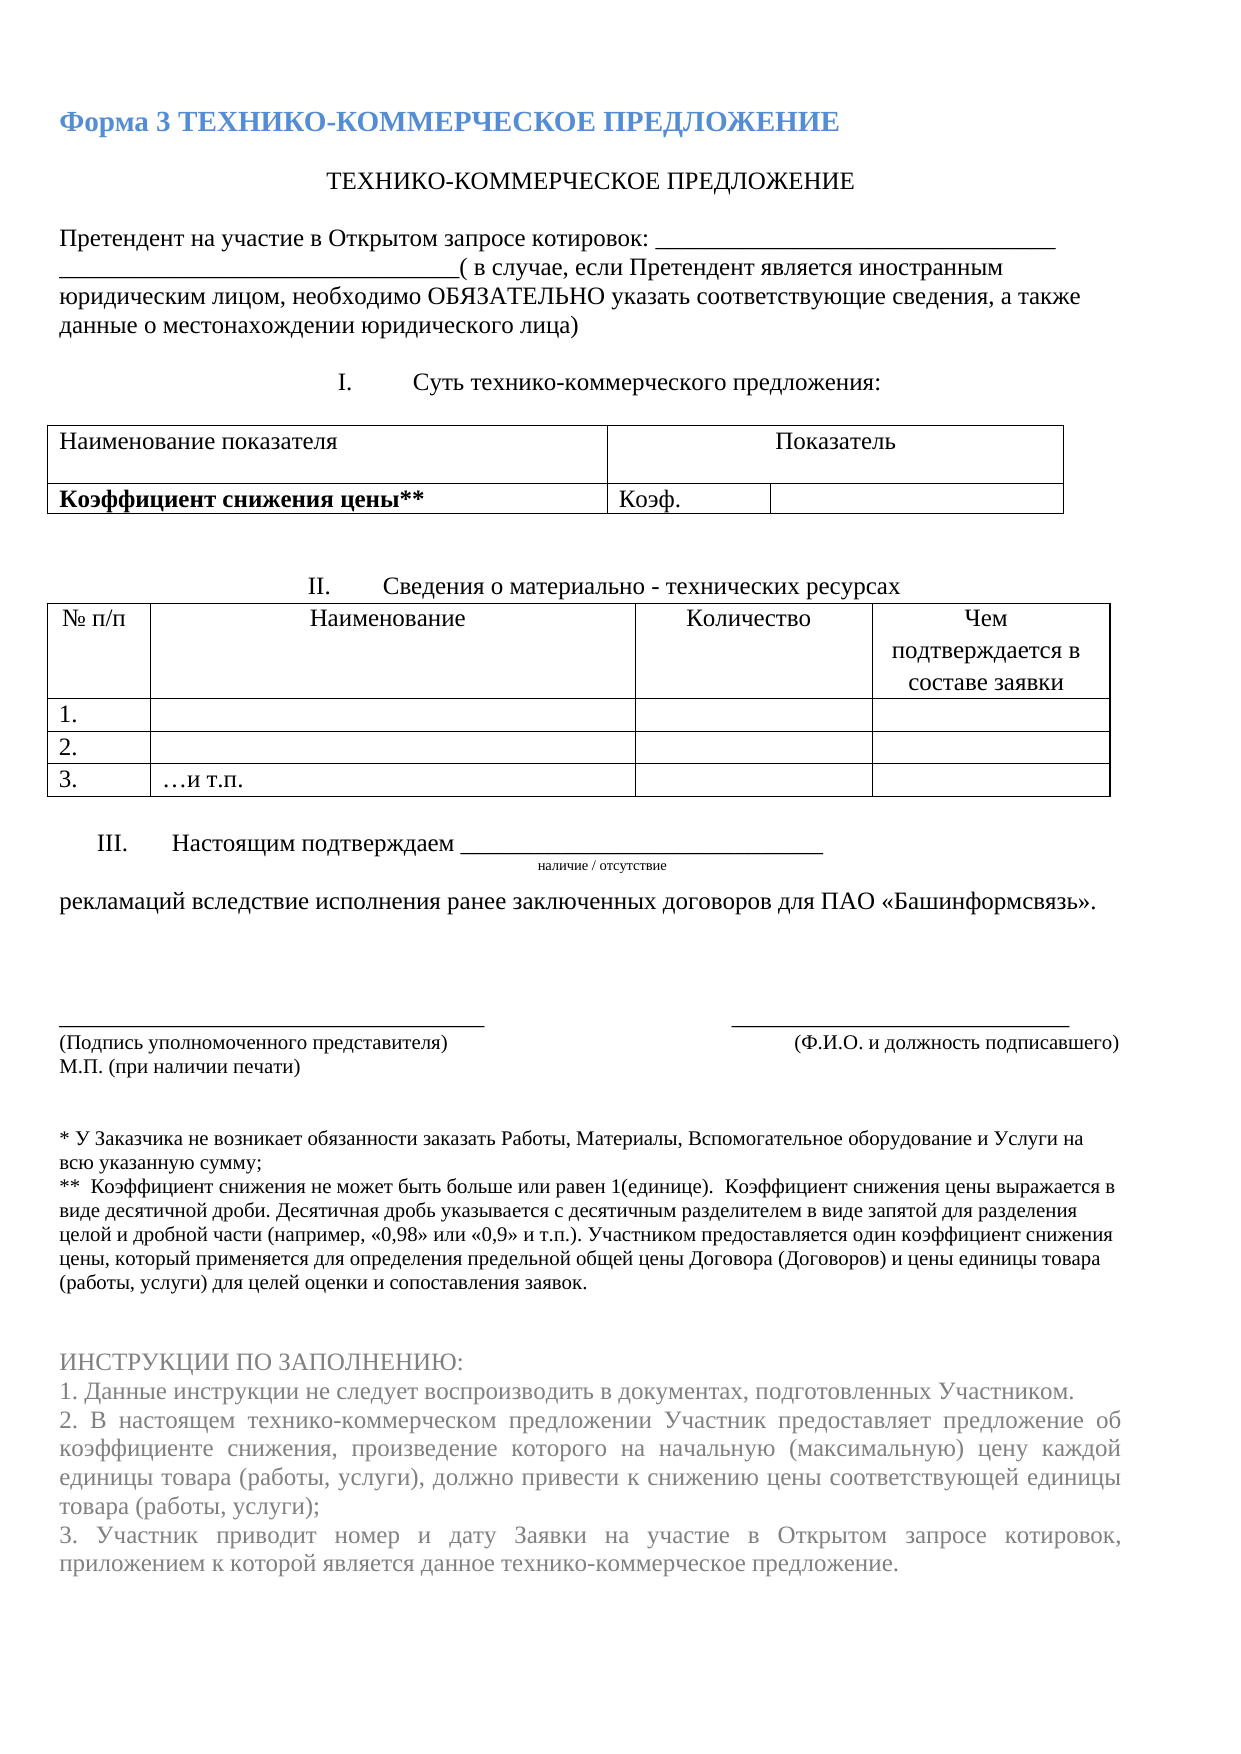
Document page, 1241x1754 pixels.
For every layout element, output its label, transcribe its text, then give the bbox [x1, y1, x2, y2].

text ИНСТРУКЦИИ ПО ЗАПОЛНЕНИЮ: [59, 1347, 1122, 1376]
table_cell 2. [48, 732, 150, 763]
table_cell …и т.п. [151, 764, 635, 796]
text * У Заказчика не возникает обязанности заказать Работы, Материалы, Вспомогательное оборудование и Услуги на всю указанную сумму; [59, 1126, 1122, 1174]
text (Подпись уполномоченного представителя) (Ф.И.О. и должность подписавшего) [59, 1030, 1122, 1054]
table_header Наименование показателя [48, 426, 607, 483]
table_cell 3. [48, 764, 150, 796]
table_cell Коэффициент снижения цены** [48, 484, 607, 513]
text __________________________________ ___________________________ [59, 1001, 1122, 1030]
table_cell [873, 732, 1109, 763]
table_cell [636, 699, 872, 731]
table_header Чем подтверждается в составе заявки [873, 604, 1109, 698]
text Претендент на участие в Открытом запросе котировок: ________________________________ [59, 223, 1122, 252]
table_cell 1. [48, 699, 150, 731]
table_header Количество [636, 604, 872, 698]
text ТЕХНИКО-КОММЕРЧЕСКОЕ ПРЕДЛОЖЕНИЕ [59, 166, 1122, 195]
list Сведения о материально - технических ресурсах [97, 571, 1111, 600]
table_header Показатель [608, 426, 1063, 483]
table_header № п/п [48, 604, 150, 698]
table_cell [151, 699, 635, 731]
text рекламаций вследствие исполнения ранее заключенных договоров для ПАО «Башинформсвязь». [59, 886, 1122, 915]
table_cell [873, 699, 1109, 731]
text 1. Данные инструкции не следует воспроизводить в документах, подготовленных Участником. [59, 1376, 1122, 1405]
text М.П. (при наличии печати) [59, 1054, 1122, 1078]
table_header Наименование [151, 604, 635, 698]
table_cell [636, 764, 872, 796]
table_cell [151, 732, 635, 763]
table_cell [771, 484, 1063, 513]
text Форма 3 ТЕХНИКО-КОММЕРЧЕСКОЕ ПРЕДЛОЖЕНИЕ [59, 104, 1122, 137]
text 2. В настоящем технико-коммерческом предложении Участник предоставляет предложение об коэффициенте снижения, произведение которого на начальную (максимальную) цену каждой единицы товара (работы, услуги), должно привести к снижению цены соответствующей единицы товара (работы, услуги); [59, 1405, 1122, 1520]
text ** Коэффициент снижения не может быть больше или равен 1(единице). Коэффициент снижения цены выражается в виде десятичной дроби. Десятичная дробь указывается с десятичным разделителем в виде запятой для разделения целой и дробной части (например, «0,98» или «0,9» и т.п.). Участником предоставляется один коэффициент снижения цены, который применяется для определения предельной общей цены Договора (Договоров) и цены единицы товара (работы, услуги) для целей оценки и сопоставления заявок. [59, 1174, 1122, 1294]
list Настоящим подтверждаем _____________________________ [97, 828, 1122, 857]
text ________________________________( в случае, если Претендент является иностранным юридическим лицом, необходимо ОБЯЗАТЕЛЬНО указать соответствующие сведения, а также данные о местонахождении юридического лица) [59, 252, 1122, 338]
list Суть технико-коммерческого предложения: [97, 367, 1122, 396]
text наличие / отсутствие [172, 857, 1122, 886]
table_cell [873, 764, 1109, 796]
table_cell [636, 732, 872, 763]
table_cell Коэф. [608, 484, 770, 513]
text 3. Участник приводит номер и дату Заявки на участие в Открытом запросе котировок, приложением к которой является данное технико-коммерческое предложение. [59, 1520, 1122, 1577]
